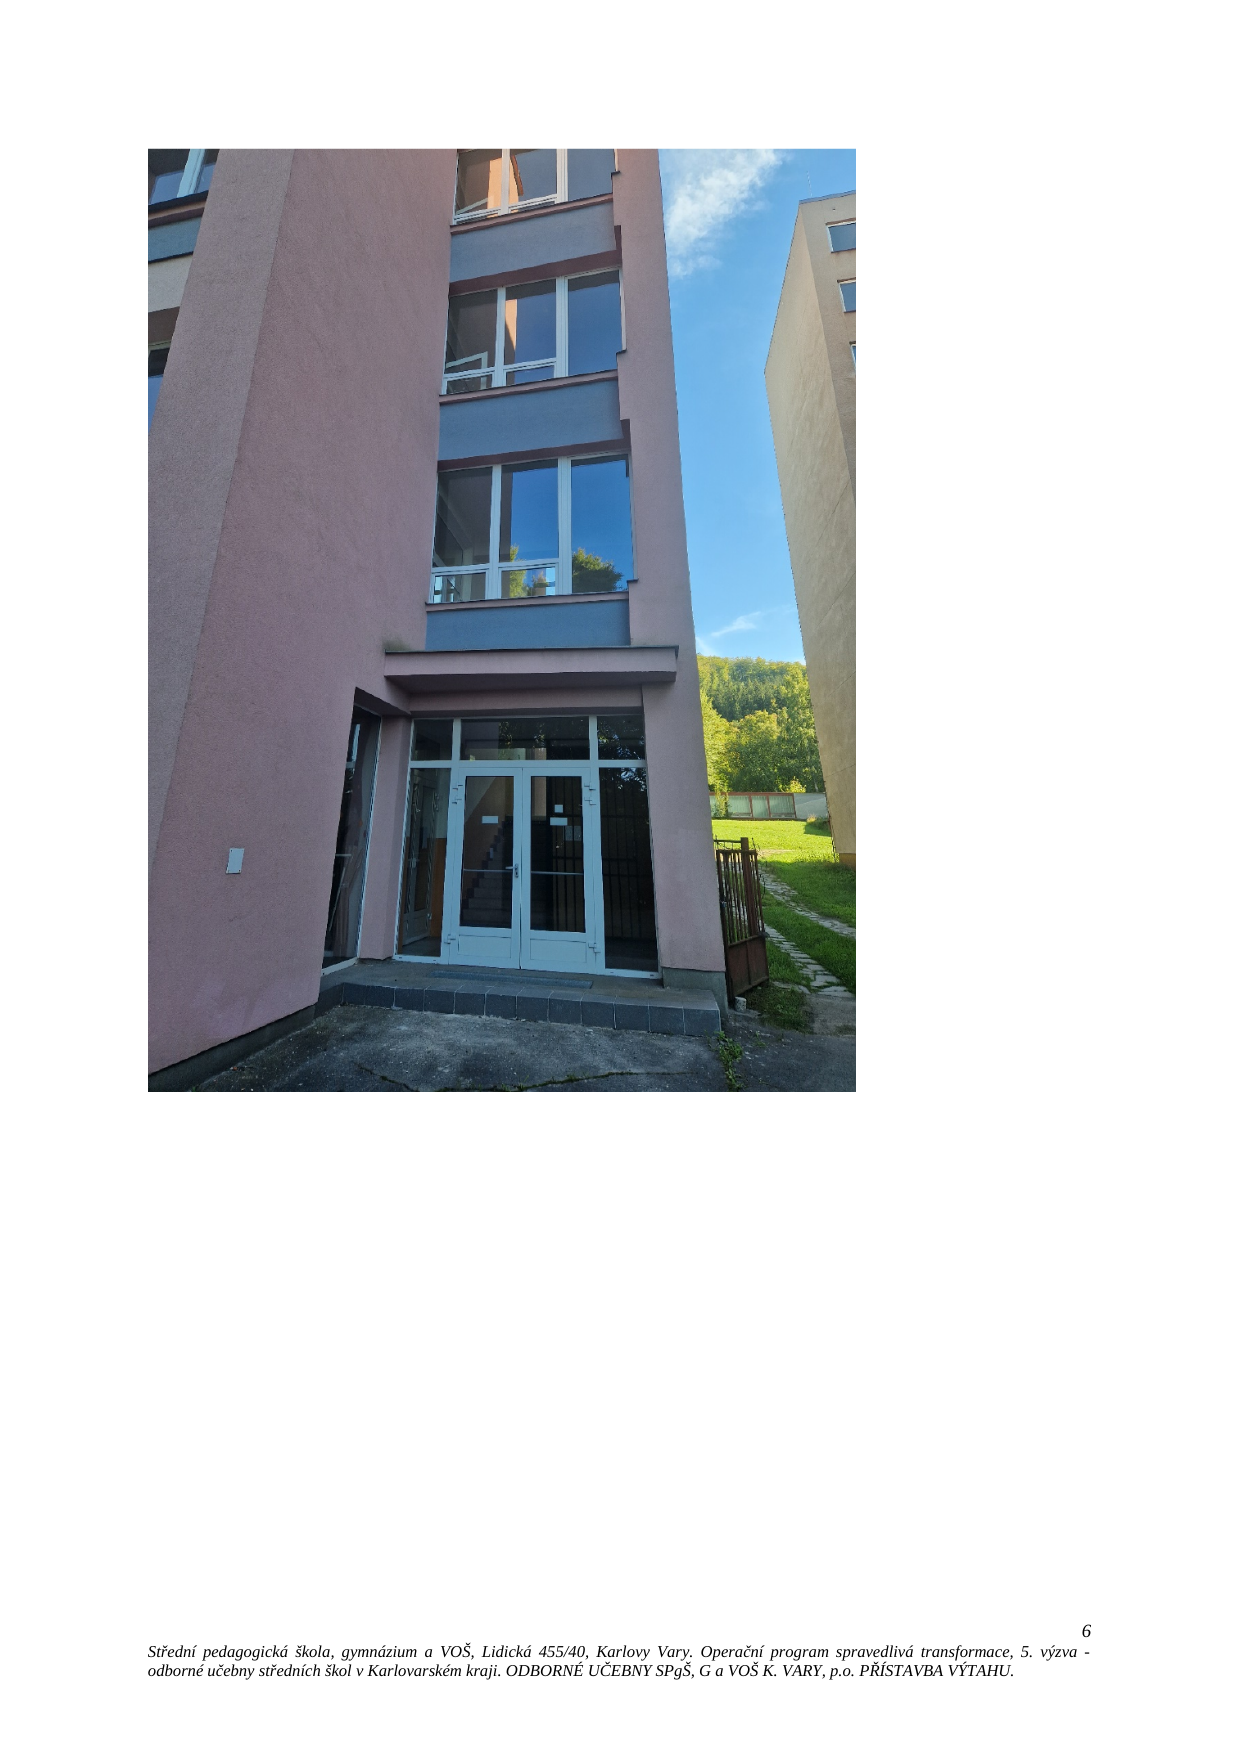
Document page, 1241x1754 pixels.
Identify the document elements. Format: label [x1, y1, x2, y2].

picture [148, 150, 856, 1092]
